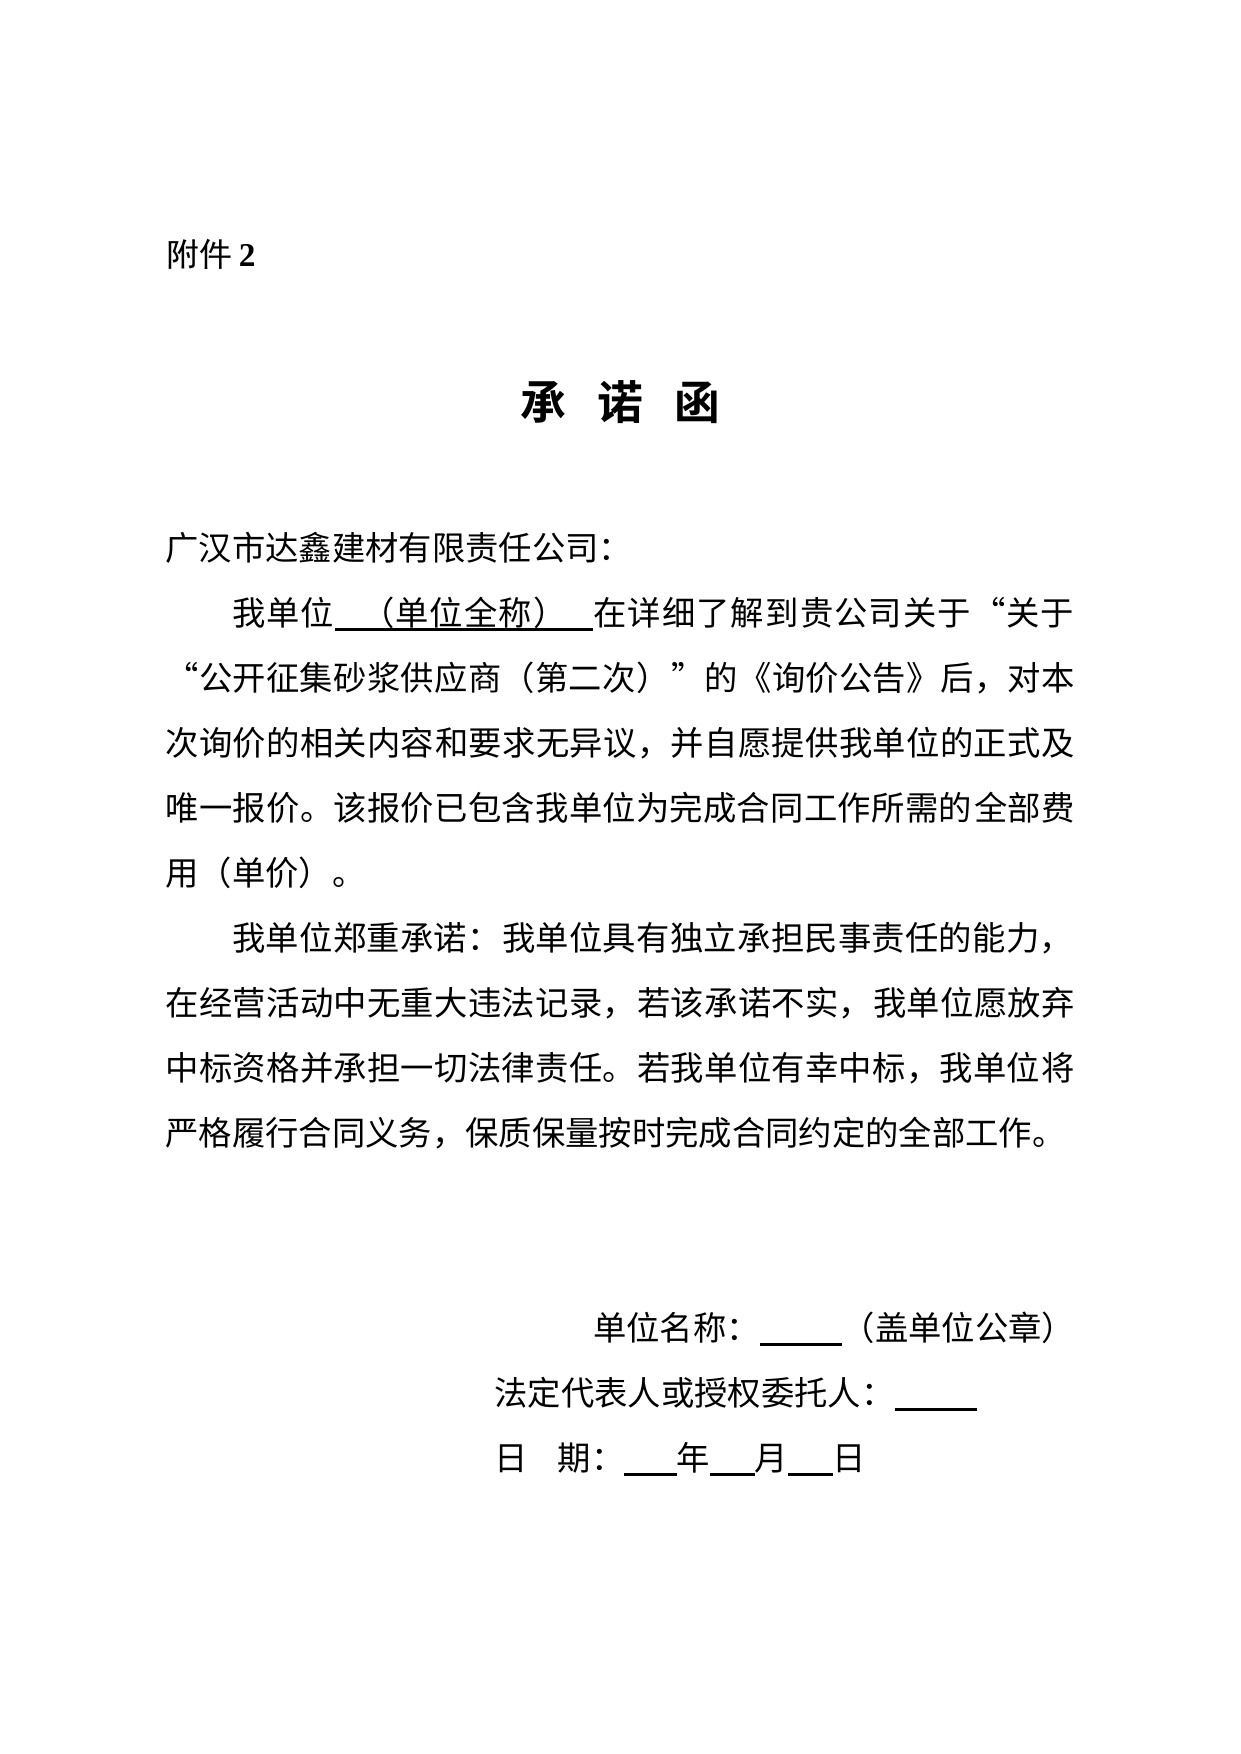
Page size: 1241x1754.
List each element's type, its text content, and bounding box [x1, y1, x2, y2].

text 日 期： 年 月 日 [165, 1423, 1075, 1488]
text 我单位郑重承诺：我单位具有独立承担民事责任的能力，在经营活动中无重大违法记录，若该承诺不实，我单位愿放弃中标资格并承担一切法律责任。若我单位有幸中标，我单位将严格履行合同义务，保质保量按时完成合同约定的全部工作。 [165, 903, 1075, 1163]
text 附件2 [165, 221, 1075, 286]
text 单位名称： （盖单位公章） [165, 1293, 1075, 1358]
text 广汉市达鑫建材有限责任公司： [165, 513, 1075, 578]
text 法定代表人或授权委托人： [165, 1358, 1075, 1423]
text 承 诺 函 [165, 351, 1075, 448]
text 我单位 （单位全称） 在详细了解到贵公司关于“关于“公开征集砂浆供应商（第二次）”的《询价公告》后，对本次询价的相关内容和要求无异议，并自愿提供我单位的正式及唯一报价。该报价已包含我单位为完成合同工作所需的全部费用（单价）。 [165, 578, 1075, 903]
